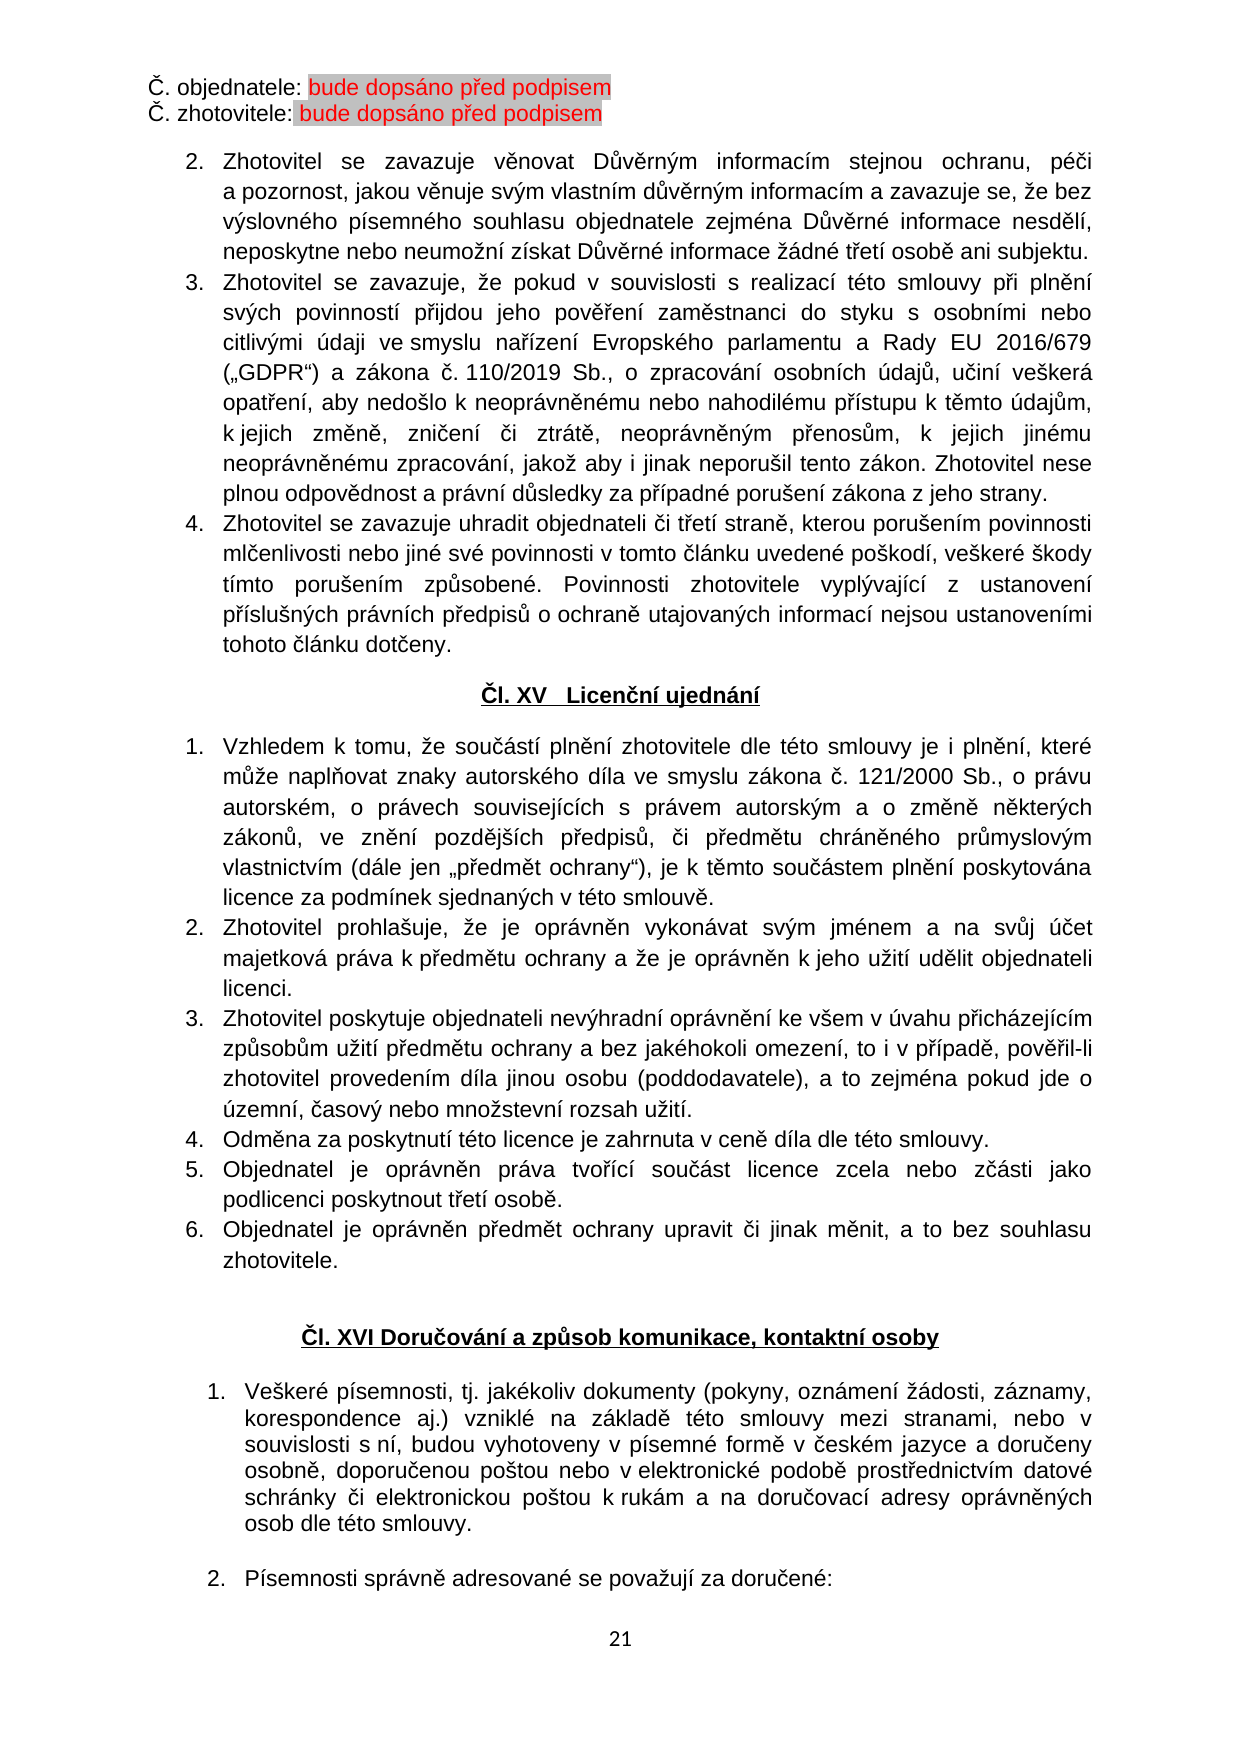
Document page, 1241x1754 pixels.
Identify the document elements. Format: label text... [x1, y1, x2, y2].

list Zhotovitel se zavazuje, že pokud v souvislosti s realizací této smlouvy při plnění svých povinností přijdou jeho pověření zaměstnanci do styku s osobními nebo citlivými údaji ve smyslu nařízení Evropského parlamentu a Rady EU 2016/679 („GDPR“) a zákona č. 110/2019 Sb., o zpracování osobních údajů, učiní veškerá opatření, aby nedošlo k neoprávněnému nebo nahodilému přístupu k těmto údajům, k jejich změně, zničení či ztrátě, neoprávněným přenosům, k jejich jinému neoprávněnému zpracování, jakož aby i jinak neporušil tento zákon. Zhotovitel nese plnou odpovědnost a právní důsledky za případné porušení zákona z jeho strany. [185, 268, 1093, 506]
list Objednatel je oprávněn předmět ochrany upravit či jinak měnit, a to bez souhlasu zhotovitele. [185, 1216, 1093, 1273]
list Vzhledem k tomu, že součástí plnění zhotovitele dle této smlouvy je i plnění, které může naplňovat znaky autorského díla ve smyslu zákona č. 121/2000 Sb., o právu autorském, o právech souvisejících s právem autorským a o změně některých zákonů, ve znění pozdějších předpisů, či předmětu chráněného průmyslovým vlastnictvím (dále jen „předmět ochrany“), je k těmto součástem plnění poskytována licence za podmínek sjednaných v této smlouvě. [185, 733, 1093, 910]
list Zhotovitel se zavazuje uhradit objednateli či třetí straně, kterou porušením povinnosti mlčenlivosti nebo jiné své povinnosti v tomto článku uvedené poškodí, veškeré škody tímto porušením způsobené. Povinnosti zhotovitele vyplývající z ustanovení příslušných právních předpisů o ochraně utajovaných informací nejsou ustanoveními tohoto článku dotčeny. [185, 510, 1093, 657]
text Čl. XVI Doručování a způsob komunikace, kontaktní osoby [148, 1324, 1093, 1350]
list Veškeré písemnosti, tj. jakékoliv dokumenty (pokyny, oznámení žádosti, záznamy, korespondence aj.) vzniklé na základě této smlouvy mezi stranami, nebo v souvislosti s ní, budou vyhotoveny v písemné formě v českém jazyce a doručeny osobně, doporučenou poštou nebo v elektronické podobě prostřednictvím datové schránky či elektronickou poštou k rukám a na doručovací adresy oprávněných osob dle této smlouvy. [207, 1378, 1093, 1536]
list Písemnosti správně adresované se považují za doručené: [207, 1564, 1093, 1591]
text Čl. XV Licenční ujednání [148, 682, 1093, 708]
list Zhotovitel se zavazuje věnovat Důvěrným informacím stejnou ochranu, péči a pozornost, jakou věnuje svým vlastním důvěrným informacím a zavazuje se, že bez výslovného písemného souhlasu objednatele zejména Důvěrné informace nesdělí, neposkytne nebo neumožní získat Důvěrné informace žádné třetí osobě ani subjektu. [185, 148, 1093, 264]
list Objednatel je oprávněn práva tvořící součást licence zcela nebo zčásti jako podlicenci poskytnout třetí osobě. [185, 1156, 1093, 1212]
list Odměna za poskytnutí této licence je zahrnuta v ceně díla dle této smlouvy. [185, 1126, 1093, 1152]
list Zhotovitel prohlašuje, že je oprávněn vykonávat svým jménem a na svůj účet majetková práva k předmětu ochrany a že je oprávněn k jeho užití udělit objednateli licenci. [185, 914, 1093, 1001]
list Zhotovitel poskytuje objednateli nevýhradní oprávnění ke všem v úvahu přicházejícím způsobům užití předmětu ochrany a bez jakéhokoli omezení, to i v případě, pověřil-li zhotovitel provedením díla jinou osobu (poddodavatele), a to zejména pokud jde o územní, časový nebo množstevní rozsah užití. [185, 1005, 1093, 1122]
